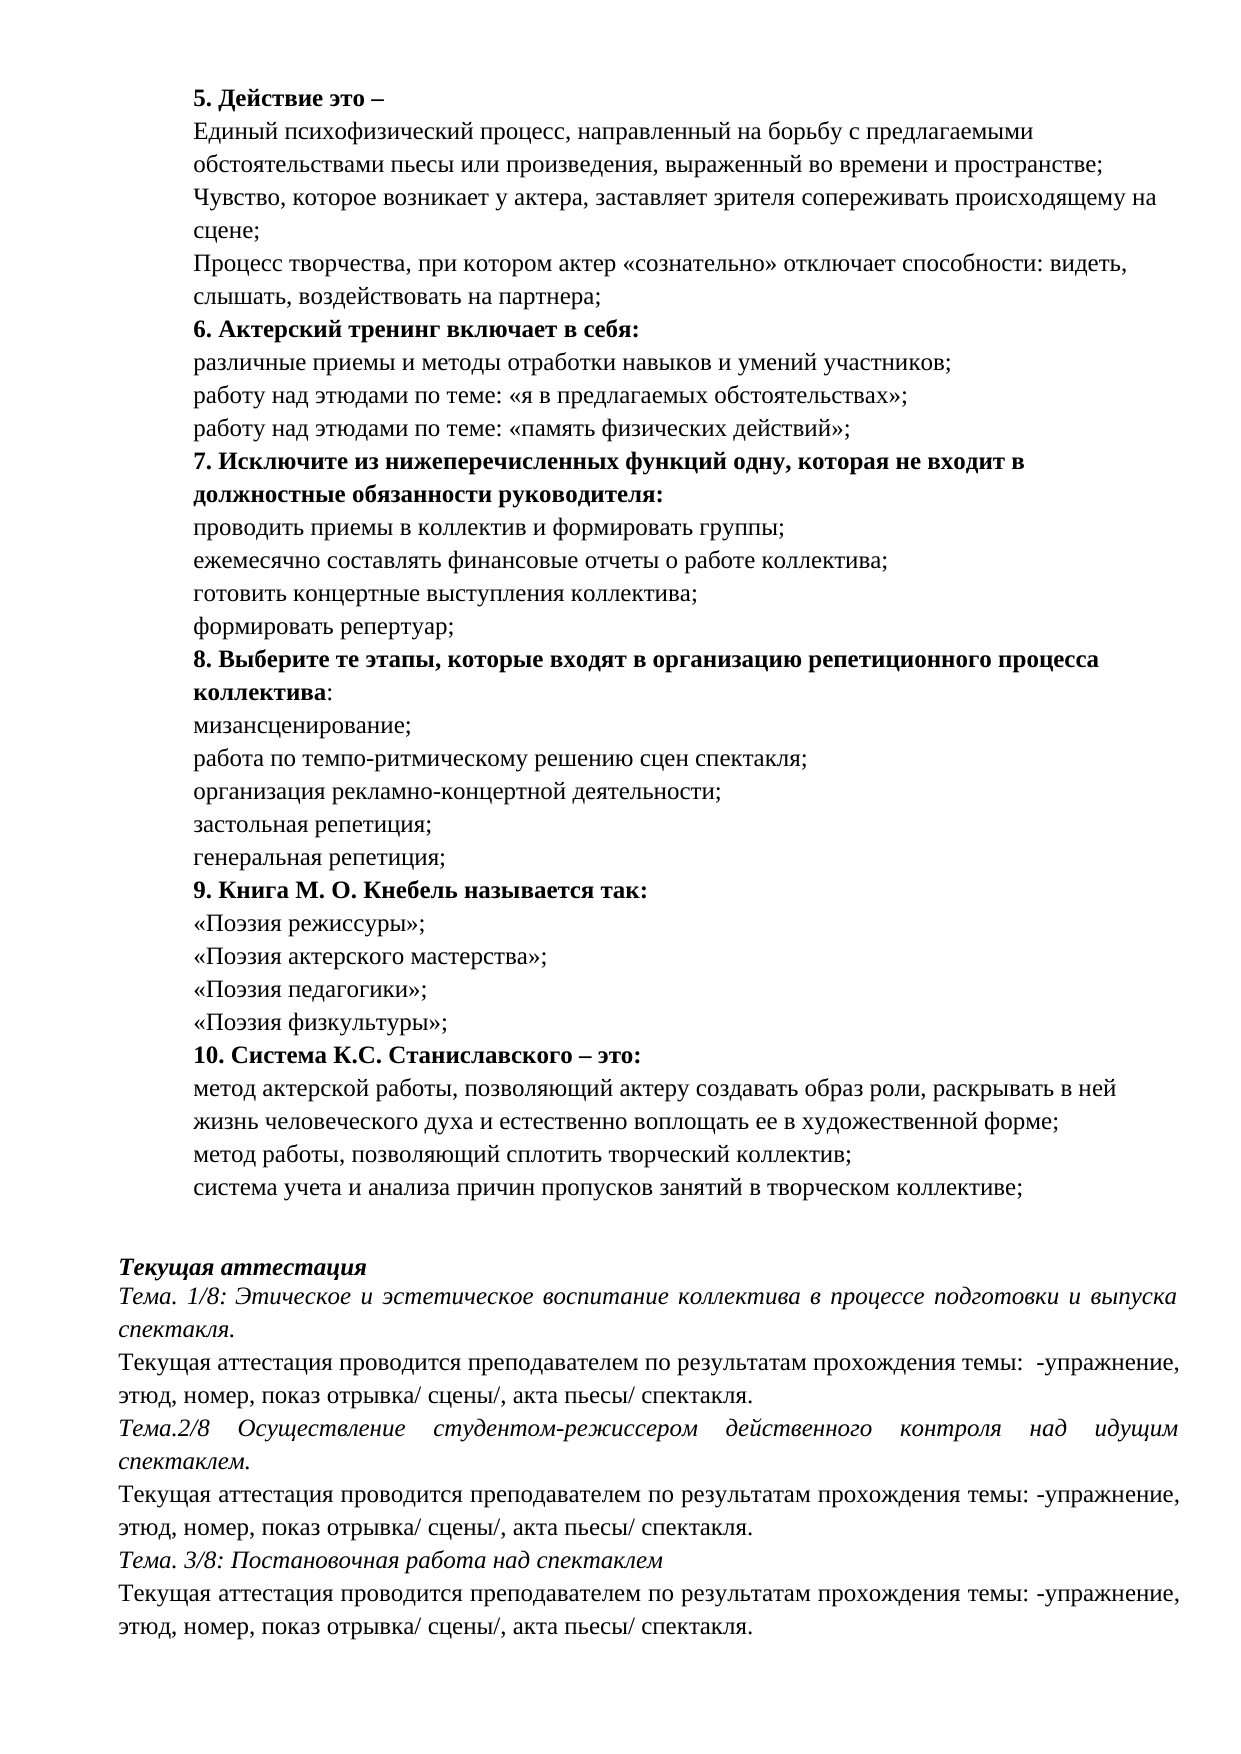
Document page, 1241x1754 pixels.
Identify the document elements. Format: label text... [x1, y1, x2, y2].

text Тема. 3/8: Постановочная работа над спектаклем [118, 1545, 1181, 1574]
text Тема. 1/8: Этическое и эстетическое воспитание коллектива в процессе подготовки и выпуска спектакля. [118, 1281, 1181, 1343]
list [156, 83, 1181, 1201]
text Тема.2/8 Осуществление студентом-режиссером действенного контроля над идущим спектаклем. [118, 1413, 1181, 1475]
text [118, 1578, 1181, 1640]
text Текущая аттестация [118, 1255, 1181, 1281]
